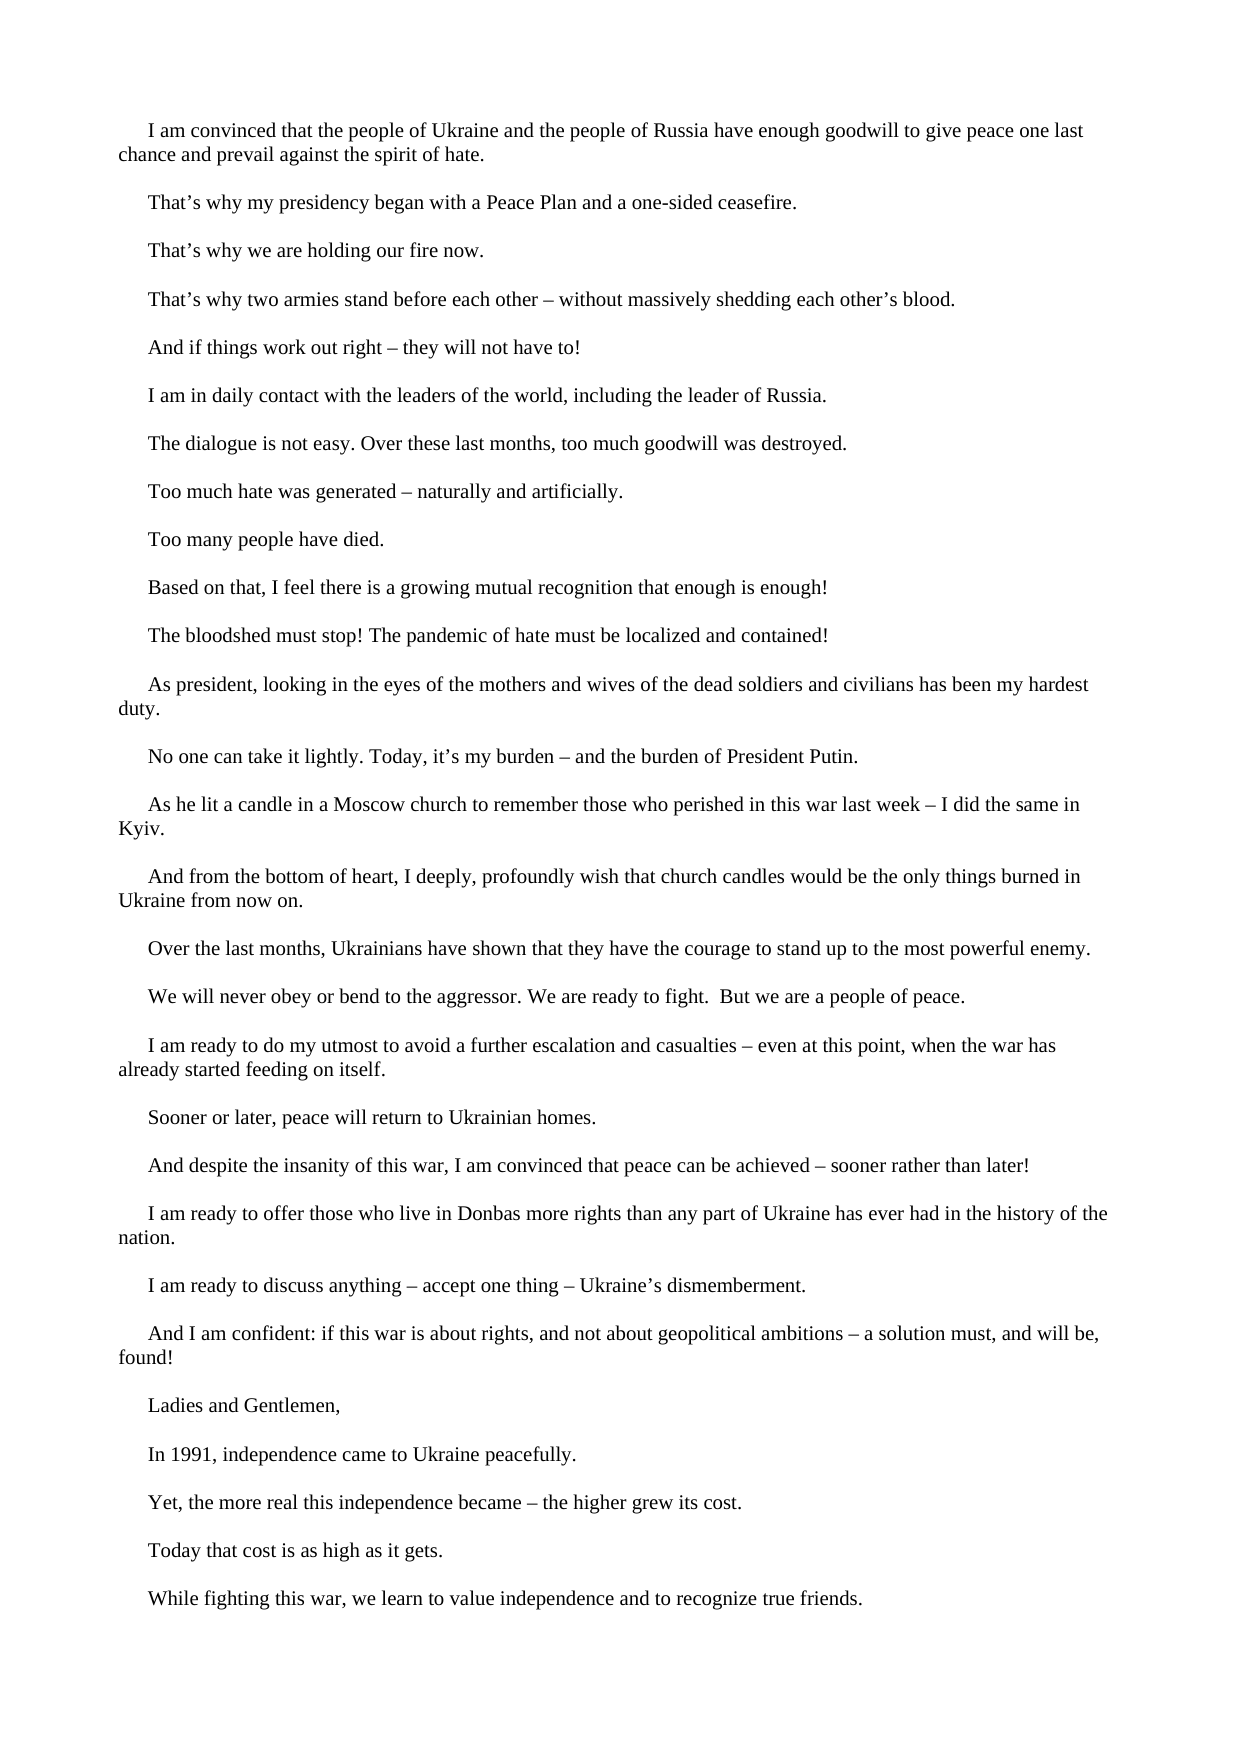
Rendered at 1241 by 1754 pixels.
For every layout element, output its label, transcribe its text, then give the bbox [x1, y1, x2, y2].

text And from the bottom of heart, I deeply, profoundly wish that church candles would be the only things burned in Ukraine from now on. [118, 864, 1122, 912]
text In 1991, independence came to Ukraine peacefully. [118, 1442, 1122, 1466]
text We will never obey or bend to the aggressor. We are ready to fight. But we are a people of peace. [118, 984, 1122, 1008]
text Ladies and Gentlemen, [118, 1393, 1122, 1417]
text The bloodshed must stop! The pandemic of hate must be localized and contained! [118, 623, 1122, 647]
text I am convinced that the people of Ukraine and the people of Russia have enough goodwill to give peace one last chance and prevail against the spirit of hate. [118, 118, 1122, 166]
text Too much hate was generated – naturally and artificially. [118, 479, 1122, 503]
text And despite the insanity of this war, I am convinced that peace can be achieved – sooner rather than later! [118, 1153, 1122, 1177]
text Too many people have died. [118, 527, 1122, 551]
text I am ready to offer those who live in Donbas more rights than any part of Ukraine has ever had in the history of the nation. [118, 1201, 1122, 1249]
text And I am confident: if this war is about rights, and not about geopolitical ambitions – a solution must, and will be, found! [118, 1321, 1122, 1369]
text As he lit a candle in a Moscow church to remember those who perished in this war last week – I did the same in Kyiv. [118, 792, 1122, 840]
text That’s why two armies stand before each other – without massively shedding each other’s blood. [118, 287, 1122, 311]
text The dialogue is not easy. Over these last months, too much goodwill was destroyed. [118, 431, 1122, 455]
text I am in daily contact with the leaders of the world, including the leader of Russia. [118, 383, 1122, 407]
text And if things work out right – they will not have to! [118, 335, 1122, 359]
text As president, looking in the eyes of the mothers and wives of the dead soldiers and civilians has been my hardest duty. [118, 672, 1122, 720]
text That’s why we are holding our fire now. [118, 238, 1122, 262]
text Today that cost is as high as it gets. [118, 1538, 1122, 1562]
text Sooner or later, peace will return to Ukrainian homes. [118, 1105, 1122, 1129]
text No one can take it lightly. Today, it’s my burden – and the burden of President Putin. [118, 744, 1122, 768]
text That’s why my presidency began with a Peace Plan and a one-sided ceasefire. [118, 190, 1122, 214]
text While fighting this war, we learn to value independence and to recognize true friends. [118, 1586, 1122, 1610]
text I am ready to do my utmost to avoid a further escalation and casualties – even at this point, when the war has already started feeding on itself. [118, 1032, 1122, 1081]
text I am ready to discuss anything – accept one thing – Ukraine’s dismemberment. [118, 1273, 1122, 1297]
text Based on that, I feel there is a growing mutual recognition that enough is enough! [118, 575, 1122, 599]
text Over the last months, Ukrainians have shown that they have the courage to stand up to the most powerful enemy. [118, 936, 1122, 960]
text Yet, the more real this independence became – the higher grew its cost. [118, 1490, 1122, 1514]
